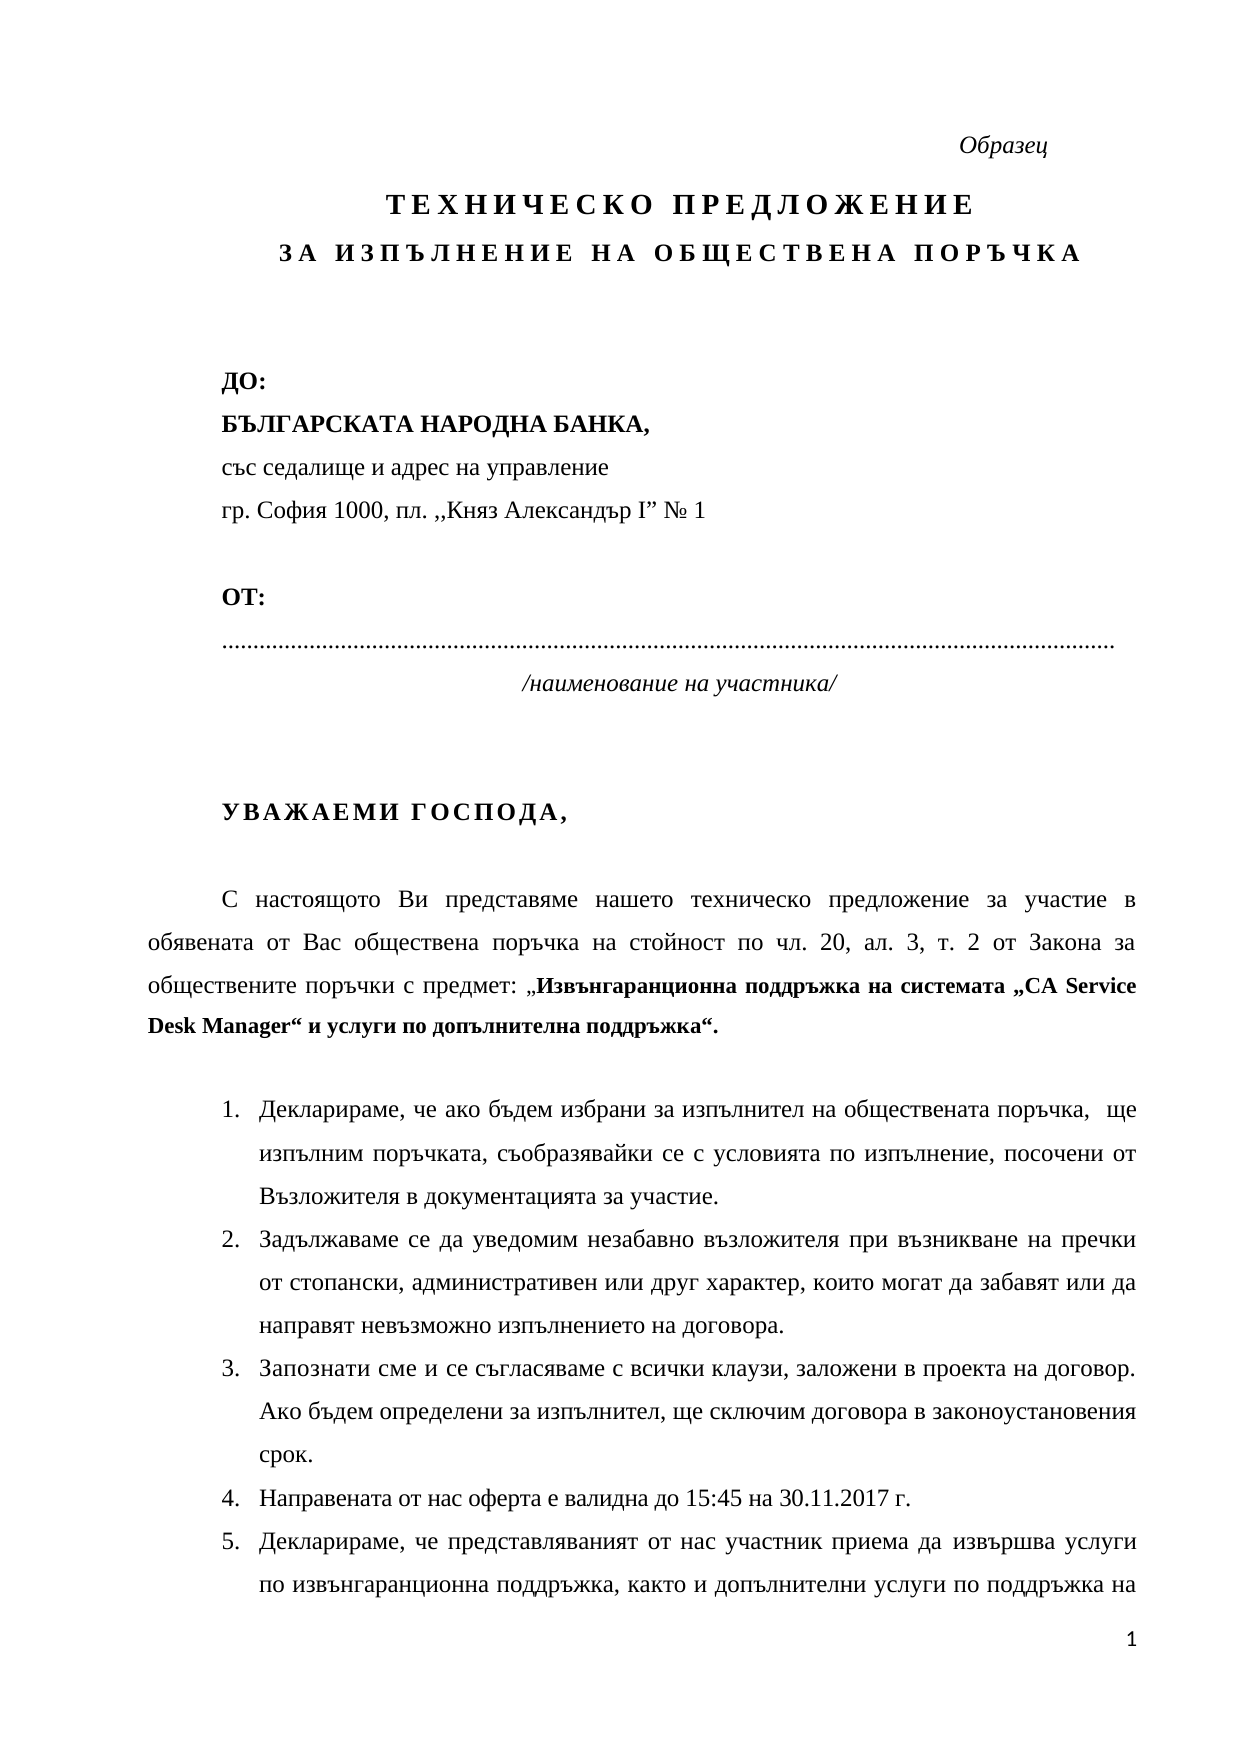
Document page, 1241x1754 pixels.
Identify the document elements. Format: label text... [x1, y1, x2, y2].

text ТЕХНИЧЕСКО ПРЕДЛОЖЕНИЕ [148, 187, 1137, 221]
text със седалище и адрес на управление [148, 452, 1137, 481]
text БЪЛГАРСКАТА НАРОДНА БАНКА, [148, 409, 1137, 438]
list Декларираме, че ако бъдем избрани за изпълнител на обществената поръчка, ще изпълним поръчката, съобразявайки се с условията по изпълнение, посочени от Възложителя в документацията за участие. [221, 1094, 1137, 1209]
text УВАЖАЕМИ ГОСПОДА, [148, 797, 1137, 826]
list Запознати сме и се съгласяваме с всички клаузи, заложени в проекта на договор. Ако бъдем определени за изпълнител, ще сключим договора в законоустановения срок. [221, 1353, 1137, 1468]
list Направената от нас оферта е валидна до 15:45 на 30.11.2017 г. [221, 1483, 1137, 1511]
text ДО: [148, 366, 1137, 395]
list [221, 1526, 1137, 1598]
text /наименование на участника/ [148, 668, 1137, 697]
text ЗА ИЗПЪЛНЕНИЕ НА ОБЩЕСТВЕНА ПОРЪЧКА [148, 238, 1137, 266]
text С настоящото Ви представяме нашето техническо предложение за участие в обявената от Вас обществена поръчка на стойност по чл. 20, ал. 3, т. 2 от Закона за обществените поръчки с предмет: „Извънгаранционна поддръжка на системата „CA Service Desk Manager“ и услуги по допълнителна поддръжка“. [148, 884, 1137, 1038]
text ОТ: ............................................................................................................................................... [148, 582, 1137, 654]
list Задължаваме се да уведомим незабавно възложителя при възникване на пречки от стопански, административен или друг характер, които могат да забавят или да направят невъзможно изпълнението на договора. [221, 1224, 1137, 1339]
text гр. София 1000, пл. ,,Княз Александър І” № 1 [148, 496, 1137, 524]
